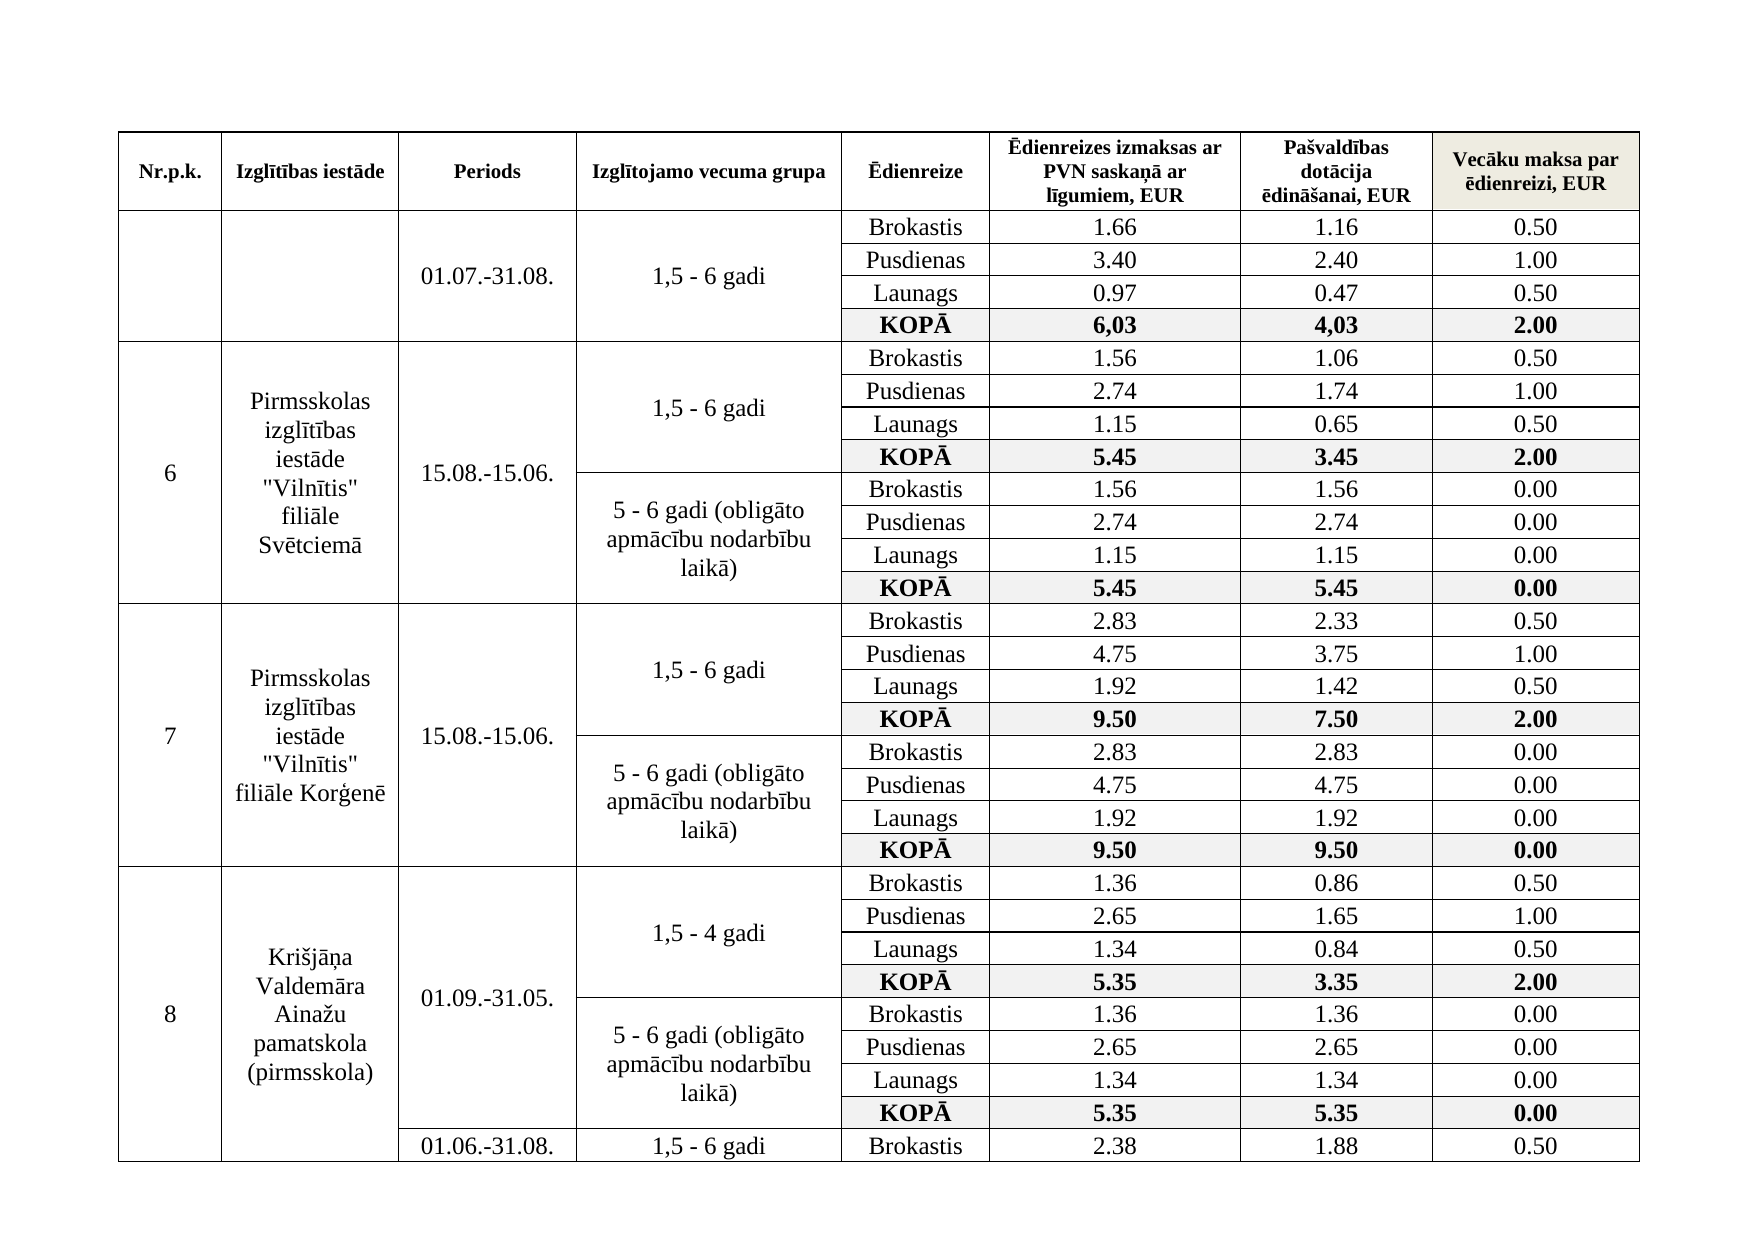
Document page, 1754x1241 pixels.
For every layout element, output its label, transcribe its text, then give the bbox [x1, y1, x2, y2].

table_cell 2.83 [1241, 736, 1432, 767]
table_header Vecāku maksa par ēdienreizi, EUR [1433, 133, 1639, 209]
table_cell 1.00 [1433, 900, 1639, 931]
table_cell Pusdienas [842, 769, 989, 800]
table_cell KOPĀ [842, 309, 989, 341]
table_cell KOPĀ [842, 1097, 989, 1128]
table_cell 9.50 [990, 834, 1240, 866]
table_header Nr.p.k. [119, 133, 221, 209]
table_cell 1.56 [1241, 473, 1432, 505]
table_cell 15.08.-15.06. [399, 604, 576, 866]
table_cell 4.75 [990, 769, 1240, 800]
table_cell 0.00 [1433, 834, 1639, 866]
table_cell 2.40 [1241, 244, 1432, 275]
table_cell KOPĀ [842, 965, 989, 997]
table_cell 1.34 [990, 1064, 1240, 1096]
table_cell 1.36 [990, 998, 1240, 1030]
table_cell 2.00 [1433, 965, 1639, 997]
table_cell KOPĀ [842, 440, 989, 472]
table_cell 1.16 [1241, 211, 1432, 242]
table_cell 0.00 [1433, 736, 1639, 767]
table_cell 2.38 [990, 1129, 1240, 1161]
table_cell 1,5 - 6 gadi [577, 211, 841, 341]
table_cell 2.00 [1433, 703, 1639, 734]
table_cell 0.65 [1241, 408, 1432, 439]
table_cell 1.74 [1241, 375, 1432, 406]
table_cell 6,03 [990, 309, 1240, 341]
table_cell Brokastis [842, 1129, 989, 1161]
table_cell KOPĀ [842, 572, 989, 603]
table_cell Launags [842, 539, 989, 571]
table_cell 1.88 [1241, 1129, 1432, 1161]
table_cell 1,5 - 6 gadi [577, 604, 841, 734]
table_cell 0.00 [1433, 1097, 1639, 1128]
table_cell 0.00 [1433, 539, 1639, 571]
table_cell Launags [842, 276, 989, 308]
table_cell 0.00 [1433, 506, 1639, 538]
table_cell 0.00 [1433, 801, 1639, 833]
table_cell 7 [119, 604, 221, 866]
table_cell 1.34 [990, 933, 1240, 964]
table_cell 9.50 [990, 703, 1240, 734]
table_cell 2.74 [990, 506, 1240, 538]
table_header Izglītības iestāde [222, 133, 398, 209]
table_cell 6 [119, 342, 221, 603]
table_cell 5 - 6 gadi (obligāto apmācību nodarbību laikā) [577, 998, 841, 1128]
table_cell 3.40 [990, 244, 1240, 275]
table_cell 0.50 [1433, 211, 1639, 242]
table_cell 1.06 [1241, 342, 1432, 374]
table_cell Pusdienas [842, 900, 989, 931]
table_header Ēdienreize [842, 133, 989, 209]
table_cell 0.84 [1241, 933, 1432, 964]
table_cell 5 - 6 gadi (obligāto apmācību nodarbību laikā) [577, 736, 841, 866]
table_cell Pusdienas [842, 637, 989, 669]
table_cell 0.50 [1433, 408, 1639, 439]
table_cell 0.50 [1433, 1129, 1639, 1161]
table_cell 0.86 [1241, 867, 1432, 899]
table_cell Brokastis [842, 342, 989, 374]
table_cell KOPĀ [842, 703, 989, 734]
table_cell 0.50 [1433, 670, 1639, 702]
table_cell KOPĀ [842, 834, 989, 866]
table_cell 1.56 [990, 342, 1240, 374]
table_cell 8 [119, 867, 221, 1161]
table_cell 1.42 [1241, 670, 1432, 702]
table_header Pašvaldības dotācija ēdināšanai, EUR [1241, 133, 1432, 209]
table_cell 0.50 [1433, 933, 1639, 964]
table_cell 01.09.-31.05. [399, 867, 576, 1128]
table_cell Launags [842, 1064, 989, 1096]
table_cell Pusdienas [842, 506, 989, 538]
table_cell 1.00 [1433, 244, 1639, 275]
table_cell 2.33 [1241, 604, 1432, 636]
table_cell 1,5 - 6 gadi [577, 342, 841, 472]
table_cell 0.97 [990, 276, 1240, 308]
table_cell 1.56 [990, 473, 1240, 505]
table_header Periods [399, 133, 576, 209]
table_cell 0.00 [1433, 572, 1639, 603]
table_cell 01.07.-31.08. [399, 211, 576, 341]
table_cell Launags [842, 933, 989, 964]
table_cell 1.92 [990, 801, 1240, 833]
table_cell 4,03 [1241, 309, 1432, 341]
table_cell 5 - 6 gadi (obligāto apmācību nodarbību laikā) [577, 473, 841, 603]
table_header Ēdienreizes izmaksas ar PVN saskaņā ar līgumiem, EUR [990, 133, 1240, 209]
table_cell 1.00 [1433, 375, 1639, 406]
table_cell 5.45 [990, 572, 1240, 603]
table_cell 2.00 [1433, 309, 1639, 341]
table_cell Pirmsskolas izglītības iestāde "Vilnītis" filiāle Svētciemā [222, 342, 398, 603]
table_cell 5.35 [990, 1097, 1240, 1128]
table_cell 1.15 [1241, 539, 1432, 571]
table_cell 1.92 [990, 670, 1240, 702]
table_cell Launags [842, 801, 989, 833]
table_cell 15.08.-15.06. [399, 342, 576, 603]
table_cell 5.35 [990, 965, 1240, 997]
table_cell 1.36 [990, 867, 1240, 899]
table_cell Launags [842, 670, 989, 702]
table_cell 1.66 [990, 211, 1240, 242]
table_cell 2.83 [990, 736, 1240, 767]
table_cell Pusdienas [842, 1031, 989, 1063]
table_cell Brokastis [842, 736, 989, 767]
table_cell 3.45 [1241, 440, 1432, 472]
table_cell 9.50 [1241, 834, 1432, 866]
table_cell 1,5 - 6 gadi [577, 1129, 841, 1161]
table_cell 2.65 [990, 900, 1240, 931]
table_cell 1.92 [1241, 801, 1432, 833]
table_cell 0.00 [1433, 473, 1639, 505]
table_cell 7.50 [1241, 703, 1432, 734]
table_cell Launags [842, 408, 989, 439]
table_cell Pusdienas [842, 375, 989, 406]
table_cell 5.45 [1241, 572, 1432, 603]
table_cell 2.65 [990, 1031, 1240, 1063]
table_cell 0.47 [1241, 276, 1432, 308]
table_cell Pirmsskolas izglītības iestāde "Vilnītis" filiāle Korģenē [222, 604, 398, 866]
table_cell 1.00 [1433, 637, 1639, 669]
table_cell 5.45 [990, 440, 1240, 472]
table_cell 01.06.-31.08. [399, 1129, 576, 1161]
table_cell 0.50 [1433, 342, 1639, 374]
table_cell 0.50 [1433, 867, 1639, 899]
table_cell 1.36 [1241, 998, 1432, 1030]
table_cell 5.35 [1241, 1097, 1432, 1128]
table_cell 1.15 [990, 408, 1240, 439]
table_cell Brokastis [842, 998, 989, 1030]
table_cell 0.00 [1433, 1031, 1639, 1063]
table_cell 1.34 [1241, 1064, 1432, 1096]
table_cell 0.00 [1433, 1064, 1639, 1096]
table_cell 0.50 [1433, 276, 1639, 308]
table_cell 1.65 [1241, 900, 1432, 931]
table_cell 1.15 [990, 539, 1240, 571]
table_cell 4.75 [1241, 769, 1432, 800]
table_cell 1,5 - 4 gadi [577, 867, 841, 997]
table_cell 2.74 [1241, 506, 1432, 538]
table_cell 4.75 [990, 637, 1240, 669]
table_cell 2.00 [1433, 440, 1639, 472]
table_cell Brokastis [842, 867, 989, 899]
table_cell 0.00 [1433, 998, 1639, 1030]
table_cell 0.00 [1433, 769, 1639, 800]
table_cell Krišjāņa Valdemāra Ainažu pamatskola (pirmsskola) [222, 867, 398, 1161]
table_cell 2.83 [990, 604, 1240, 636]
table_cell 3.75 [1241, 637, 1432, 669]
table_cell Brokastis [842, 473, 989, 505]
table_header Izglītojamo vecuma grupa [577, 133, 841, 209]
table_cell Brokastis [842, 211, 989, 242]
table_cell Pusdienas [842, 244, 989, 275]
table_cell 0.50 [1433, 604, 1639, 636]
table_cell 3.35 [1241, 965, 1432, 997]
table_cell 2.65 [1241, 1031, 1432, 1063]
table_cell Brokastis [842, 604, 989, 636]
table_cell 2.74 [990, 375, 1240, 406]
